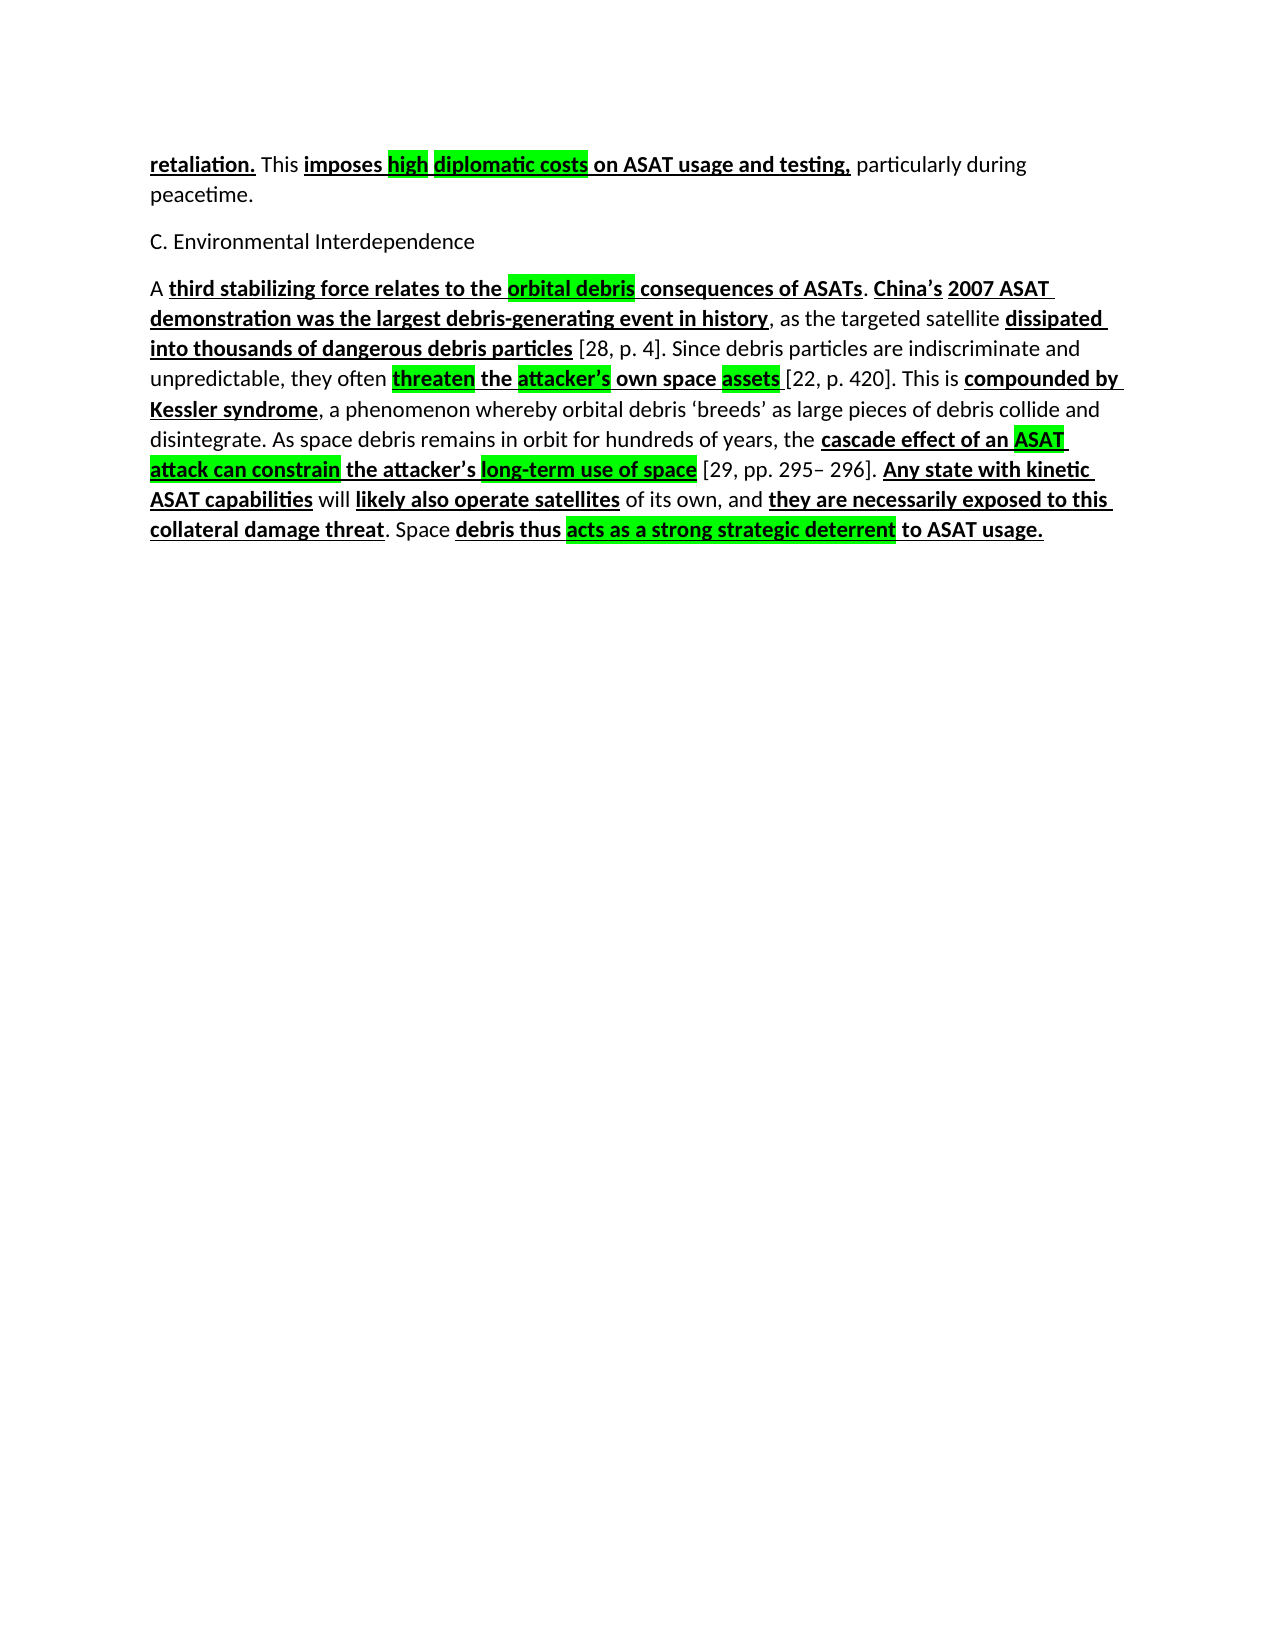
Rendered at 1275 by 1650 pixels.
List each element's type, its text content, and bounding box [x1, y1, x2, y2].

text C. Environmental Interdependence [150, 227, 1125, 255]
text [150, 150, 1125, 208]
text A third stabilizing force relates to the orbital debris consequences of ASATs. China’s 2007 ASAT demonstration was the largest debris-generating event in history, as the targeted satellite dissipated into thousands of dangerous debris particles [28, p. 4]. Since debris particles are indiscriminate and unpredictable, they often threaten the attacker’s own space assets [22, p. 420]. This is compounded by Kessler syndrome, a phenomenon whereby orbital debris ‘breeds’ as large pieces of debris collide and disintegrate. As space debris remains in orbit for hundreds of years, the cascade effect of an ASAT attack can constrain the attacker’s long-term use of space [29, pp. 295– 296]. Any state with kinetic ASAT capabilities will likely also operate satellites of its own, and they are necessarily exposed to this collateral damage threat. Space debris thus acts as a strong strategic deterrent to ASAT usage. [150, 274, 1125, 544]
